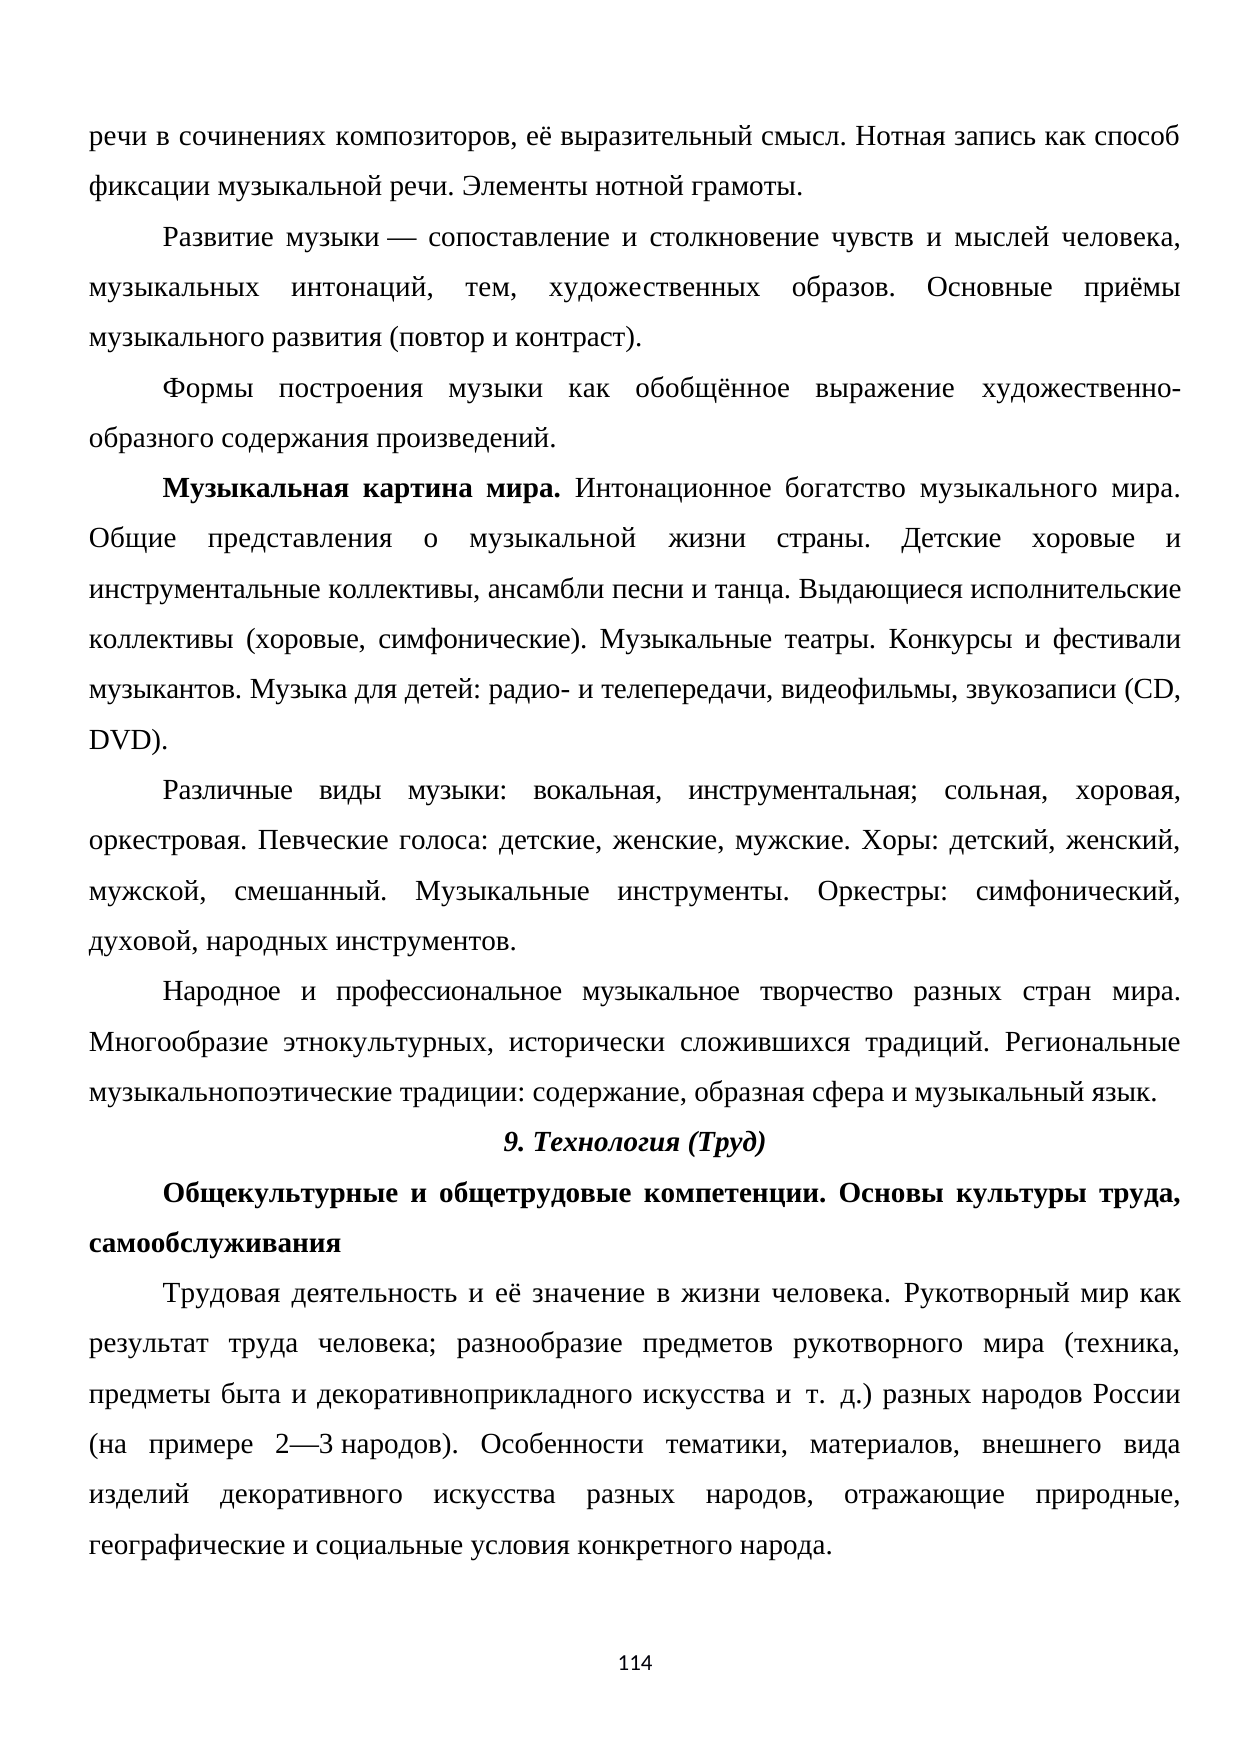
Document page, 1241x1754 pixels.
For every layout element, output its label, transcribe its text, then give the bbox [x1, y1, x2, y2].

text Народное и профессиональное музыкальное творчество разных стран мира. Многообразие этнокультурных, исторически сложившихся традиций. Региональные музыкально­поэтические традиции: содержание, образная сфера и музыкальный язык. [89, 973, 1181, 1108]
text Различные виды музыки: вокальная, инструментальная; сольная, хоровая, оркестровая. Певческие голоса: детские, женские, мужские. Хоры: детский, женский, мужской, смешанный. Музыкальные инструменты. Оркестры: симфонический, духовой, народных инструментов. [89, 772, 1181, 957]
text Развитие музыки — сопоставление и столкновение чувств и мыслей человека, музыкальных интонаций, тем, художественных образов. Основные приёмы музыкального развития (повтор и контраст). [89, 219, 1181, 353]
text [89, 118, 1181, 202]
text Общекультурные и общетрудовые компетенции. Основы культуры труда, самообслуживания [89, 1175, 1181, 1258]
text Формы построения музыки как обобщённое выражение художественно­образного содержания произведений. [89, 370, 1181, 453]
text Трудовая деятельность и её значение в жизни человека. Рукотворный мир как результат труда человека; разнообразие предметов рукотворного мира (техника, предметы быта и декоративно­прикладного искусства и т. д.) разных народов России (на примере 2—3 народов). Особенности тематики, материалов, внешнего вида изделий декоративного искусства разных народов, отражающие природные, географические и социальные условия конкретного народа. [89, 1275, 1181, 1560]
text Музыкальная картина мира. Интонационное богатство музыкального мира. Общие представления о музыкальной жизни страны. Детские хоровые и инструментальные коллективы, ансамбли песни и танца. Выдающиеся исполнительские коллективы (хоровые, симфонические). Музыкальные театры. Конкурсы и фестивали музыкантов. Музыка для детей: радио- и телепередачи, видеофильмы, звукозаписи (CD, DVD). [89, 470, 1181, 755]
text 9. Технология (Труд) [89, 1124, 1181, 1158]
